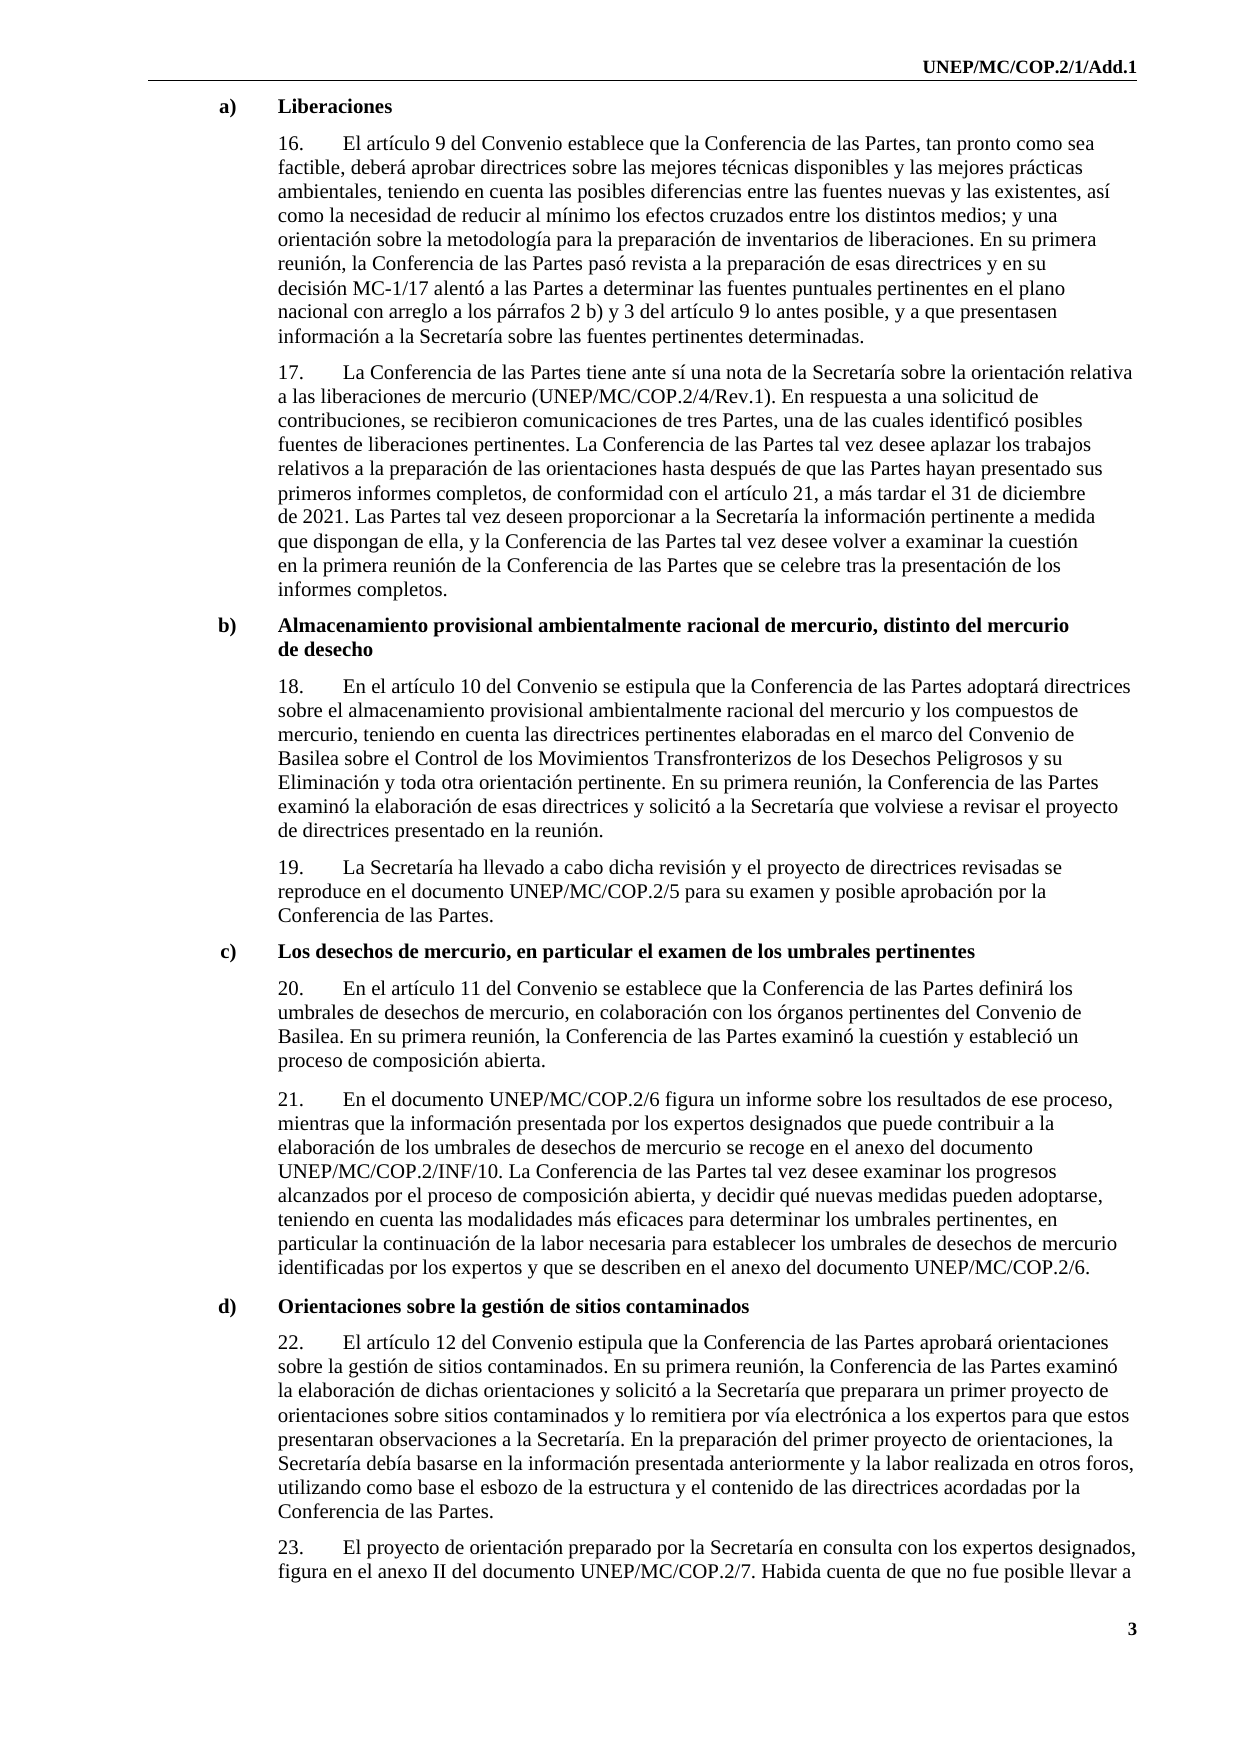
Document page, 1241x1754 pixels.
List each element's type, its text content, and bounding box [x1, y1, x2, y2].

text d) Orientaciones sobre la gestión de sitios contaminados [148, 1294, 1107, 1318]
list En el artículo 11 del Convenio se establece que la Conferencia de las Partes definirá los umbrales de desechos de mercurio, en colaboración con los órganos pertinentes del Convenio de Basilea. En su primera reunión, la Conferencia de las Partes examinó la cuestión y estableció un proceso de composición abierta. [278, 976, 1137, 1072]
list En el documento UNEP/MC/COP.2/6 figura un informe sobre los resultados de ese proceso, mientras que la información presentada por los expertos designados que puede contribuir a la elaboración de los umbrales de desechos de mercurio se recoge en el anexo del documento UNEP/MC/COP.2/INF/10. La Conferencia de las Partes tal vez desee examinar los progresos alcanzados por el proceso de composición abierta, y decidir qué nuevas medidas pueden adoptarse, teniendo en cuenta las modalidades más eficaces para determinar los umbrales pertinentes, en particular la continuación de la labor necesaria para establecer los umbrales de desechos de mercurio identificadas por los expertos y que se describen en el anexo del documento UNEP/MC/COP.2/6. [278, 1087, 1137, 1279]
list La Conferencia de las Partes tiene ante sí una nota de la Secretaría sobre la orientación relativa a las liberaciones de mercurio (UNEP/MC/COP.2/4/Rev.1). En respuesta a una solicitud de contribuciones, se recibieron comunicaciones de tres Partes, una de las cuales identificó posibles fuentes de liberaciones pertinentes. La Conferencia de las Partes tal vez desee aplazar los trabajos relativos a la preparación de las orientaciones hasta después de que las Partes hayan presentado sus primeros informes completos, de conformidad con el artículo 21, a más tardar el 31 de diciembre de 2021. Las Partes tal vez deseen proporcionar a la Secretaría la información pertinente a medida que dispongan de ella, y la Conferencia de las Partes tal vez desee volver a examinar la cuestión en la primera reunión de la Conferencia de las Partes que se celebre tras la presentación de los informes completos. [278, 360, 1137, 601]
list El artículo 9 del Convenio establece que la Conferencia de las Partes, tan pronto como sea factible, deberá aprobar directrices sobre las mejores técnicas disponibles y las mejores prácticas ambientales, teniendo en cuenta las posibles diferencias entre las fuentes nuevas y las existentes, así como la necesidad de reducir al mínimo los efectos cruzados entre los distintos medios; y una orientación sobre la metodología para la preparación de inventarios de liberaciones. En su primera reunión, la Conferencia de las Partes pasó revista a la preparación de esas directrices y en su decisión MC-1/17 alentó a las Partes a determinar las fuentes puntuales pertinentes en el plano nacional con arreglo a los párrafos 2 b) y 3 del artículo 9 lo antes posible, y a que presentasen información a la Secretaría sobre las fuentes pertinentes determinadas. [278, 131, 1137, 348]
list En el artículo 10 del Convenio se estipula que la Conferencia de las Partes adoptará directrices sobre el almacenamiento provisional ambientalmente racional del mercurio y los compuestos de mercurio, teniendo en cuenta las directrices pertinentes elaboradas en el marco del Convenio de Basilea sobre el Control de los Movimientos Transfronterizos de los Desechos Peligrosos y su Eliminación y toda otra orientación pertinente. En su primera reunión, la Conferencia de las Partes examinó la elaboración de esas directrices y solicitó a la Secretaría que volviese a revisar el proyecto de directrices presentado en la reunión. [278, 674, 1137, 842]
text b) Almacenamiento provisional ambientalmente racional de mercurio, distinto del mercurio de desecho [148, 613, 1107, 661]
list La Secretaría ha llevado a cabo dicha revisión y el proyecto de directrices revisadas se reproduce en el documento UNEP/MC/COP.2/5 para su examen y posible aprobación por la Conferencia de las Partes. [278, 855, 1137, 927]
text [278, 1535, 1137, 1583]
text El artículo 12 del Convenio estipula que la Conferencia de las Partes aprobará orientaciones sobre la gestión de sitios contaminados. En su primera reunión, la Conferencia de las Partes examinó la elaboración de dichas orientaciones y solicitó a la Secretaría que preparara un primer proyecto de orientaciones sobre sitios contaminados y lo remitiera por vía electrónica a los expertos para que estos presentaran observaciones a la Secretaría. En la preparación del primer proyecto de orientaciones, la Secretaría debía basarse en la información presentada anteriormente y la labor realizada en otros foros, utilizando como base el esbozo de la estructura y el contenido de las directrices acordadas por la Conferencia de las Partes. [278, 1330, 1137, 1523]
text a) Liberaciones [148, 94, 1107, 118]
text c) Los desechos de mercurio, en particular el examen de los umbrales pertinentes [148, 939, 1107, 963]
